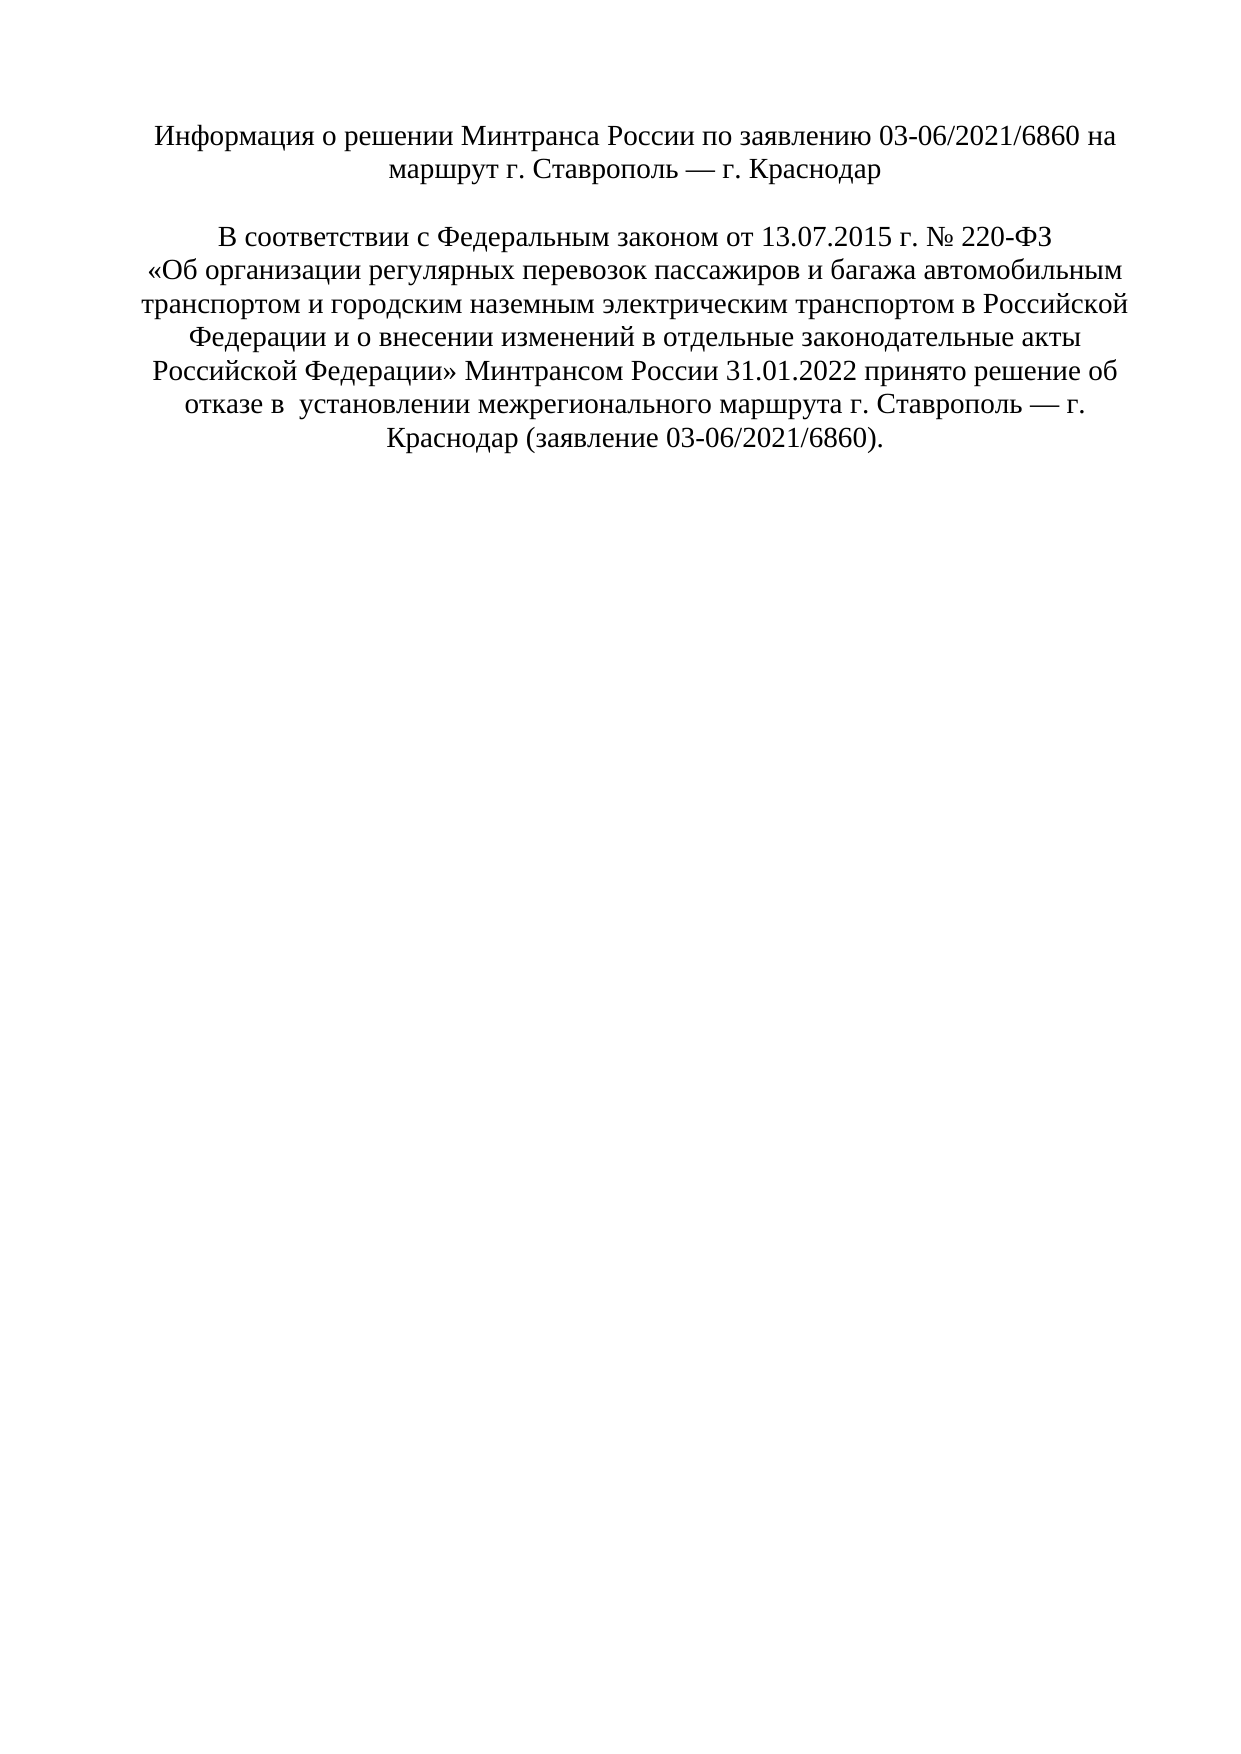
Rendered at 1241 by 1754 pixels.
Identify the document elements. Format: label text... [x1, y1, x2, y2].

text В соответствии с Федеральным законом от 13.07.2015 г. № 220-ФЗ «Об организации регулярных перевозок пассажиров и багажа автомобильным транспортом и городским наземным электрическим транспортом в Российской Федерации и о внесении изменений в отдельные законодательные акты Российской Федерации» Минтрансом России 31.01.2022 принято решение об отказе в установлении межрегионального маршрута г. Ставрополь — г. Краснодар (заявление 03-06/2021/6860). [118, 219, 1152, 453]
text Информация о решении Минтранса России по заявлению 03-06/2021/6860 на маршрут г. Ставрополь — г. Краснодар [118, 118, 1152, 185]
